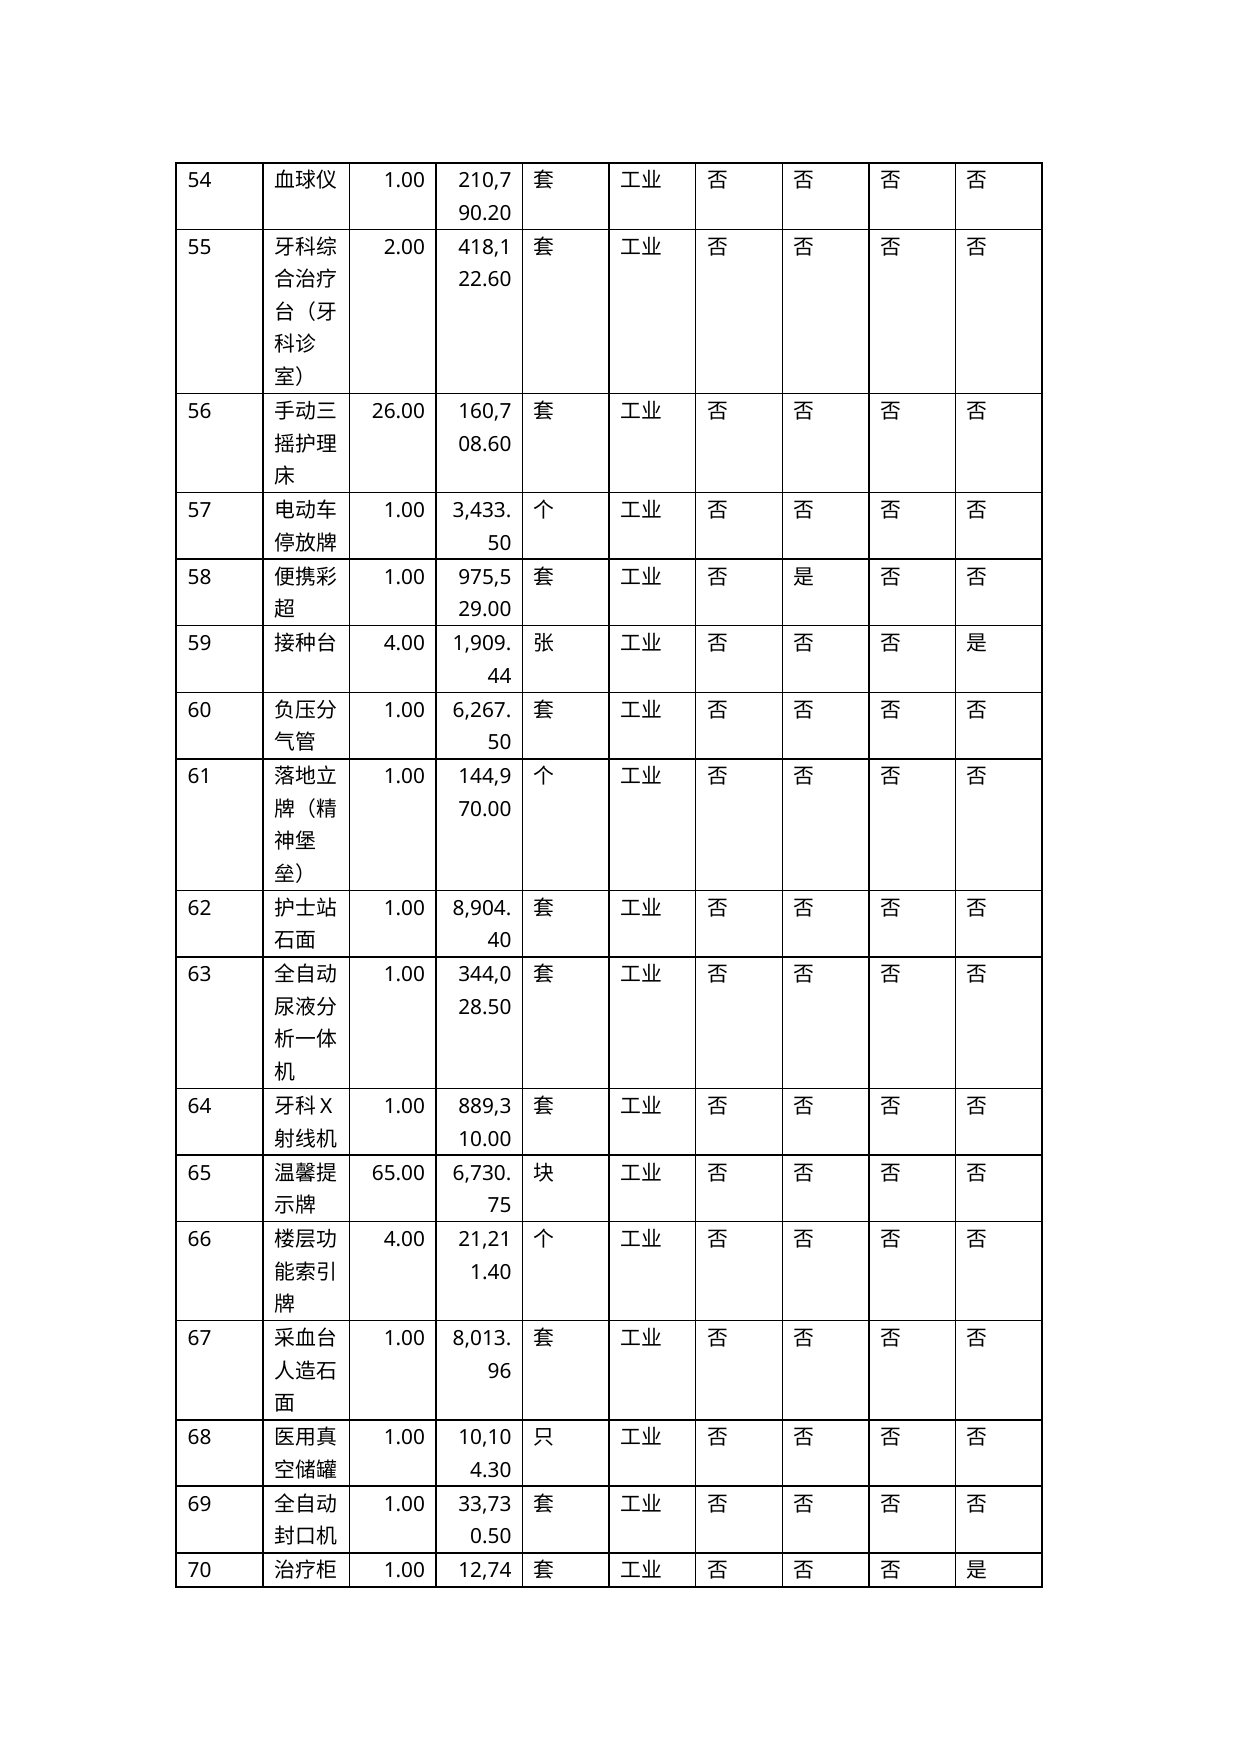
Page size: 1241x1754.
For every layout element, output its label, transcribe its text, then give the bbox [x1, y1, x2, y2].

table_cell 63 [177, 958, 262, 1088]
table_cell 66 [177, 1222, 262, 1320]
table_cell 1.00 [350, 1321, 435, 1419]
table_cell 65 [177, 1156, 262, 1221]
table_cell 否 [783, 230, 868, 393]
table_cell 否 [696, 1222, 782, 1320]
table_cell 否 [956, 958, 1041, 1088]
table_cell 套 [523, 560, 608, 625]
table_cell 否 [783, 1089, 868, 1154]
table_cell 否 [696, 493, 782, 558]
table_cell 否 [783, 760, 868, 889]
table_cell 否 [870, 958, 955, 1088]
table_cell 工业 [610, 560, 695, 625]
table_cell 电动车停放牌 [264, 493, 349, 558]
table_cell 54 [177, 164, 262, 228]
table_cell 否 [870, 1089, 955, 1154]
table_cell 975,529.00 [437, 560, 522, 625]
table_cell 1.00 [350, 560, 435, 625]
table_cell 工业 [610, 693, 695, 758]
table_cell 否 [956, 1421, 1041, 1485]
table_cell 楼层功能索引牌 [264, 1222, 349, 1320]
table_cell 56 [177, 394, 262, 492]
table_cell 6,730.75 [437, 1156, 522, 1221]
table_cell 否 [956, 560, 1041, 625]
table_cell 1.00 [350, 493, 435, 558]
table_cell 否 [956, 493, 1041, 558]
table_cell 69 [177, 1487, 262, 1552]
table_cell 否 [696, 1421, 782, 1485]
table_cell 套 [523, 891, 608, 956]
table_cell 70 [177, 1554, 262, 1586]
table_cell 否 [696, 626, 782, 691]
table_cell 1.00 [350, 693, 435, 758]
table_cell 否 [870, 394, 955, 492]
table_cell 否 [870, 560, 955, 625]
table_cell 否 [870, 493, 955, 558]
table_cell 否 [870, 1321, 955, 1419]
table_cell 工业 [610, 1089, 695, 1154]
table_cell 59 [177, 626, 262, 691]
table_cell 否 [870, 230, 955, 393]
table_cell 12,746.40 [437, 1554, 522, 1586]
table_cell 否 [956, 230, 1041, 393]
table_cell 血球仪 [264, 164, 349, 228]
table_cell 57 [177, 493, 262, 558]
table_cell 套 [523, 958, 608, 1088]
table_cell 否 [783, 891, 868, 956]
table_cell 62 [177, 891, 262, 956]
table_cell 否 [696, 394, 782, 492]
table_cell 889,310.00 [437, 1089, 522, 1154]
table_cell 否 [956, 891, 1041, 956]
table_cell 144,970.00 [437, 760, 522, 889]
table_cell 否 [870, 626, 955, 691]
table_cell 否 [870, 1222, 955, 1320]
table_cell 套 [523, 1554, 608, 1586]
table_cell 否 [783, 164, 868, 228]
table_cell 套 [523, 394, 608, 492]
table_cell 否 [870, 164, 955, 228]
table_cell 否 [696, 891, 782, 956]
table_cell 否 [783, 1222, 868, 1320]
table_cell 否 [870, 891, 955, 956]
table_cell 344,028.50 [437, 958, 522, 1088]
table_cell 否 [870, 1554, 955, 1586]
table_cell 否 [783, 626, 868, 691]
table_cell 否 [783, 693, 868, 758]
table_cell 60 [177, 693, 262, 758]
table_cell 1.00 [350, 1089, 435, 1154]
table_cell 工业 [610, 1421, 695, 1485]
table_cell 否 [696, 1487, 782, 1552]
table_cell 否 [696, 1321, 782, 1419]
table_cell 工业 [610, 1554, 695, 1586]
table_cell 医用真空储罐 [264, 1421, 349, 1485]
table_cell 只 [523, 1421, 608, 1485]
table_cell 64 [177, 1089, 262, 1154]
table_cell 否 [956, 1487, 1041, 1552]
table_cell 61 [177, 760, 262, 889]
table_cell 否 [696, 760, 782, 889]
table_cell 否 [696, 958, 782, 1088]
table_cell 2.00 [350, 230, 435, 393]
table_cell 否 [870, 1487, 955, 1552]
table_cell 是 [956, 1554, 1041, 1586]
table_cell 全自动尿液分析一体机 [264, 958, 349, 1088]
table_cell 温馨提示牌 [264, 1156, 349, 1221]
table_cell 否 [783, 1156, 868, 1221]
table_cell 1.00 [350, 1487, 435, 1552]
table_cell 58 [177, 560, 262, 625]
table_cell 1.00 [350, 958, 435, 1088]
table_cell 160,708.60 [437, 394, 522, 492]
table_cell 套 [523, 693, 608, 758]
table_cell 否 [783, 493, 868, 558]
table_cell 否 [956, 1156, 1041, 1221]
table_cell 1.00 [350, 1421, 435, 1485]
table_cell 是 [783, 560, 868, 625]
table_cell 工业 [610, 394, 695, 492]
table_cell 否 [696, 1089, 782, 1154]
table_cell 210,790.20 [437, 164, 522, 228]
table_cell 21,211.40 [437, 1222, 522, 1320]
table_cell 工业 [610, 760, 695, 889]
table_cell 否 [870, 1421, 955, 1485]
table_cell 治疗柜吊柜（含背架）（清创及抢救室） [264, 1554, 349, 1586]
table_cell 否 [783, 1421, 868, 1485]
table_cell 68 [177, 1421, 262, 1485]
table_cell 否 [956, 1222, 1041, 1320]
table_cell 是 [956, 626, 1041, 691]
table_cell 否 [783, 1321, 868, 1419]
table_cell 牙科X射线机 [264, 1089, 349, 1154]
table_cell 个 [523, 760, 608, 889]
table_cell 否 [783, 958, 868, 1088]
table_cell 工业 [610, 958, 695, 1088]
table_cell 否 [870, 693, 955, 758]
table_cell 否 [696, 1156, 782, 1221]
table_cell 否 [956, 760, 1041, 889]
table_cell 手动三摇护理床 [264, 394, 349, 492]
table_cell 55 [177, 230, 262, 393]
table_cell 否 [956, 693, 1041, 758]
table_cell 否 [870, 1156, 955, 1221]
table_cell 1,909.44 [437, 626, 522, 691]
table_cell 工业 [610, 1487, 695, 1552]
table_cell 1.00 [350, 760, 435, 889]
table_cell 否 [783, 1554, 868, 1586]
table_cell 护士站石面 [264, 891, 349, 956]
table_cell 工业 [610, 230, 695, 393]
table_cell 26.00 [350, 394, 435, 492]
table_cell 工业 [610, 891, 695, 956]
table_cell 套 [523, 230, 608, 393]
table_cell 工业 [610, 1222, 695, 1320]
table_cell 否 [783, 1487, 868, 1552]
table_cell 负压分气管 [264, 693, 349, 758]
table_cell 67 [177, 1321, 262, 1419]
table_cell 套 [523, 1089, 608, 1154]
table_cell 否 [956, 394, 1041, 492]
table_cell 418,122.60 [437, 230, 522, 393]
table_cell 套 [523, 1321, 608, 1419]
table_cell 接种台 [264, 626, 349, 691]
table_cell 1.00 [350, 164, 435, 228]
table_cell 工业 [610, 1321, 695, 1419]
table_cell 否 [956, 164, 1041, 228]
table_cell 否 [696, 164, 782, 228]
table_cell 便携彩超 [264, 560, 349, 625]
table_cell 否 [956, 1321, 1041, 1419]
table_cell 否 [696, 560, 782, 625]
table_cell 块 [523, 1156, 608, 1221]
table_cell 3,433.50 [437, 493, 522, 558]
table_cell 工业 [610, 164, 695, 228]
table_cell 牙科综合治疗台（牙科诊室） [264, 230, 349, 393]
table_cell 1.00 [350, 1554, 435, 1586]
table_cell 4.00 [350, 626, 435, 691]
table_cell 采血台人造石面 [264, 1321, 349, 1419]
table_cell 工业 [610, 1156, 695, 1221]
table_cell 否 [696, 230, 782, 393]
table_cell 套 [523, 164, 608, 228]
table_cell 否 [696, 1554, 782, 1586]
table_cell 工业 [610, 626, 695, 691]
table_cell 8,904.40 [437, 891, 522, 956]
table_cell 65.00 [350, 1156, 435, 1221]
table_cell 张 [523, 626, 608, 691]
table_cell 否 [783, 394, 868, 492]
table_cell 8,013.96 [437, 1321, 522, 1419]
table_cell 套 [523, 1487, 608, 1552]
table_cell 个 [523, 1222, 608, 1320]
table_cell 1.00 [350, 891, 435, 956]
table_cell 个 [523, 493, 608, 558]
table_cell 6,267.50 [437, 693, 522, 758]
table_cell 33,730.50 [437, 1487, 522, 1552]
table_cell 落地立牌（精神堡垒） [264, 760, 349, 889]
table_cell 否 [870, 760, 955, 889]
table_cell 10,104.30 [437, 1421, 522, 1485]
table_cell 工业 [610, 493, 695, 558]
table_cell 否 [696, 693, 782, 758]
table_cell 4.00 [350, 1222, 435, 1320]
table_cell 全自动封口机 [264, 1487, 349, 1552]
table_cell 否 [956, 1089, 1041, 1154]
